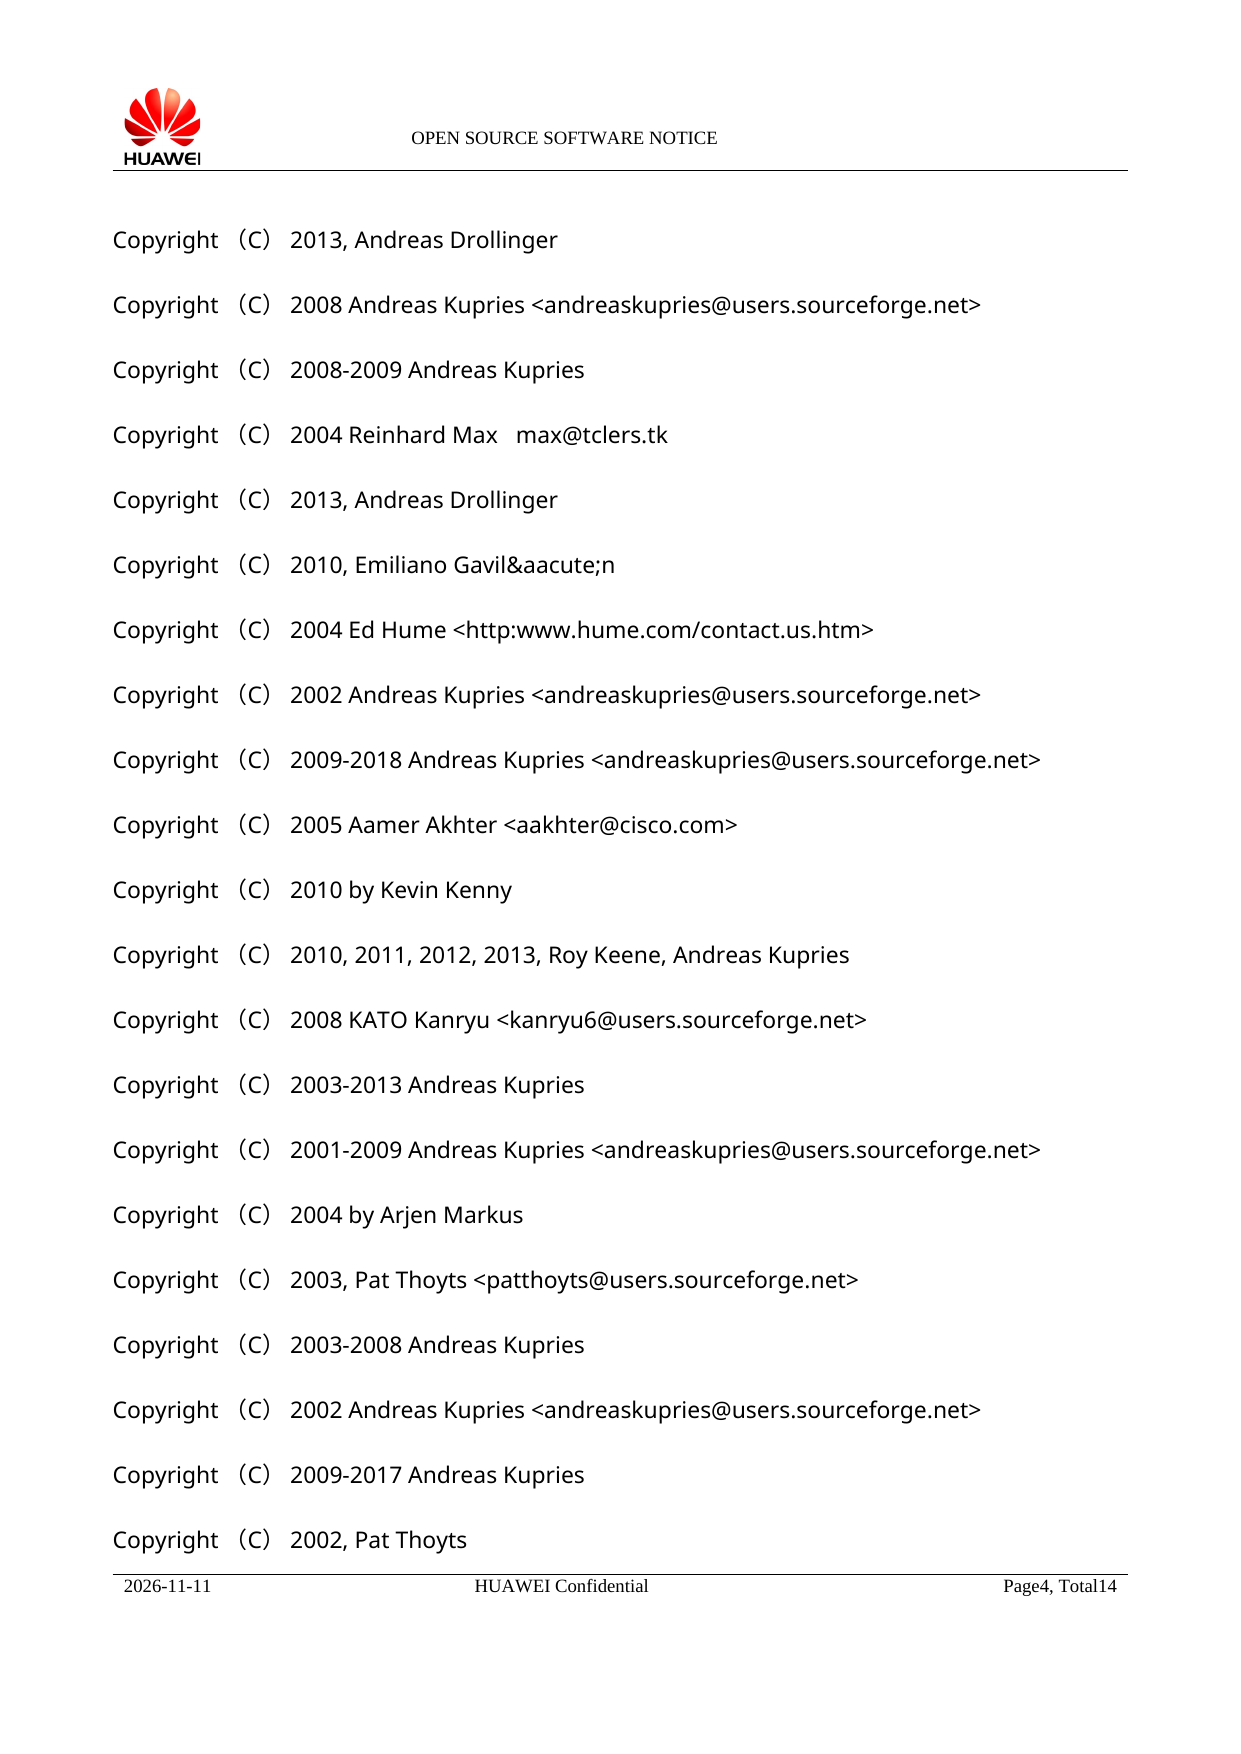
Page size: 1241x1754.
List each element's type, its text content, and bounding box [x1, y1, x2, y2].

picture [124, 88, 201, 165]
